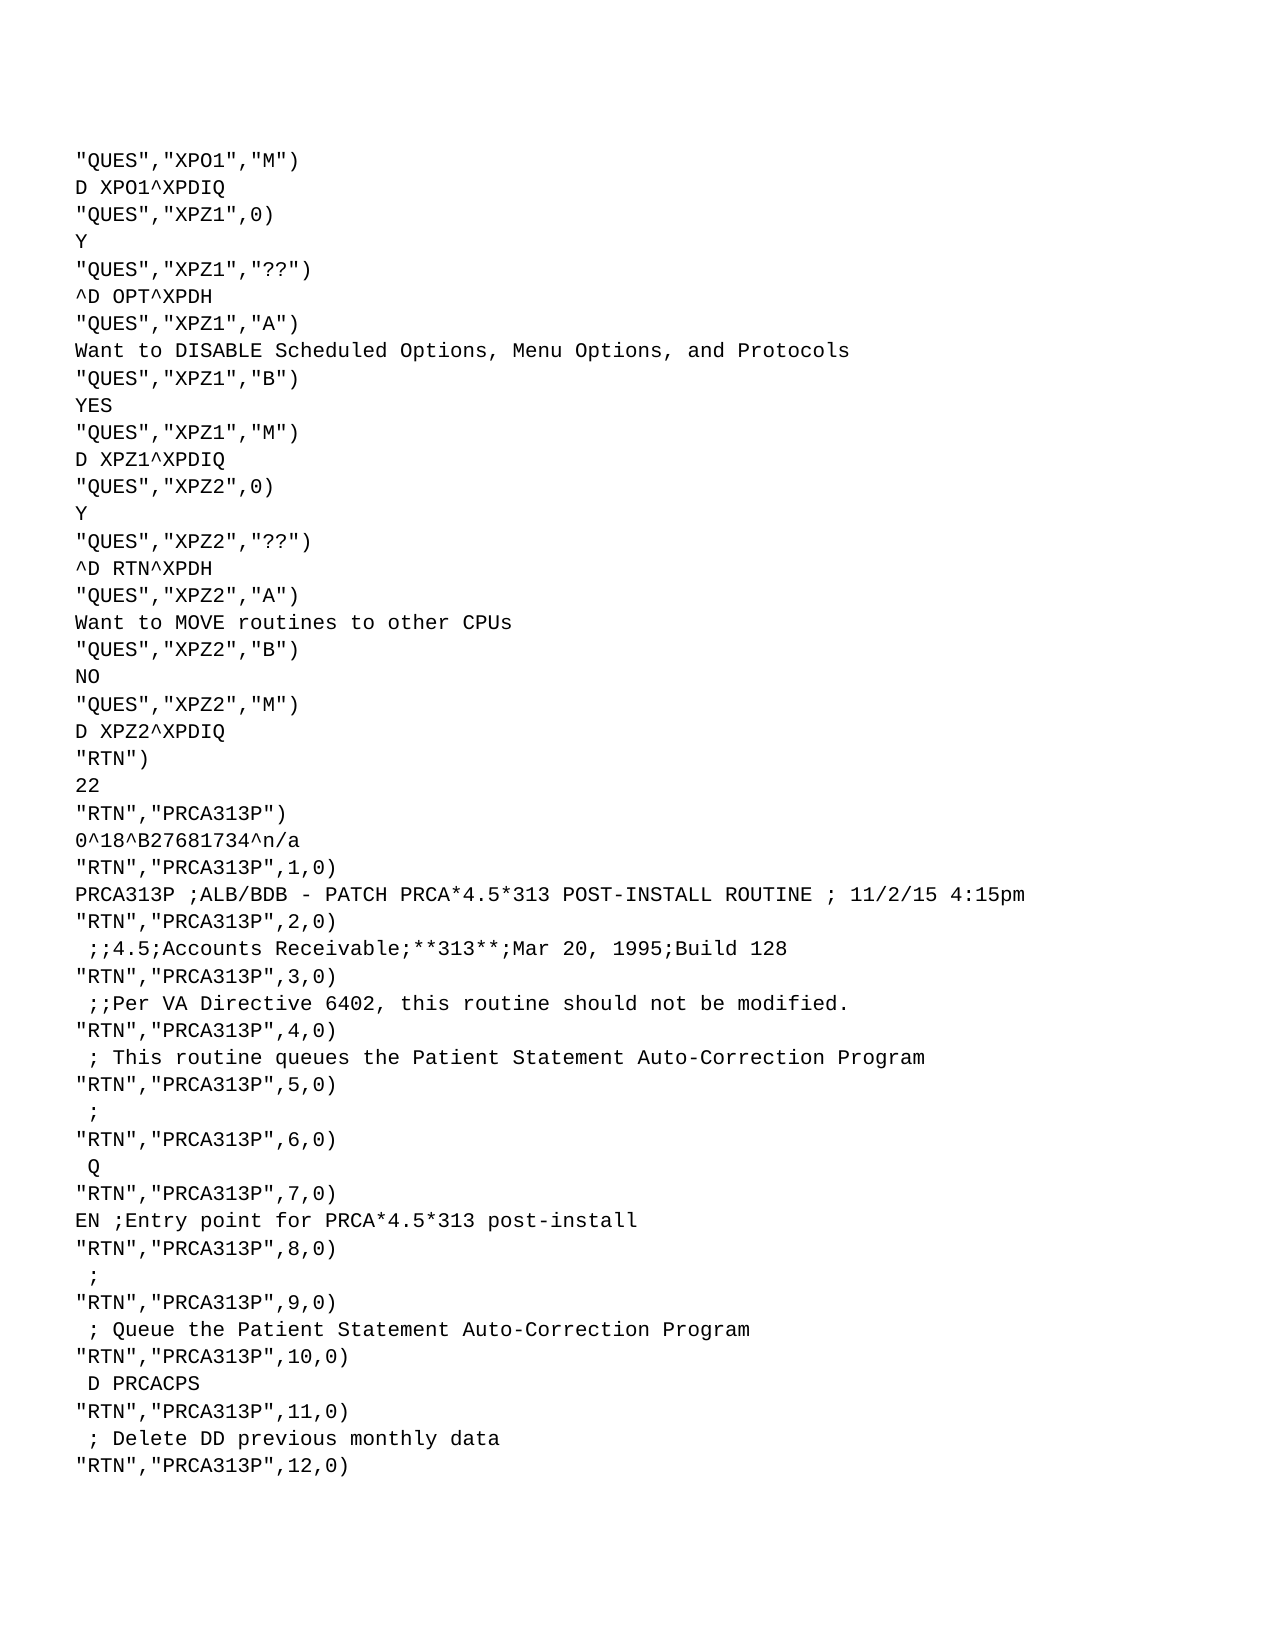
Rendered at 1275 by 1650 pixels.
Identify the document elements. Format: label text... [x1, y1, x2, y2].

text "RTN","PRCA313P",3,0) [75, 966, 1200, 989]
text "RTN","PRCA313P",12,0) [75, 1455, 1200, 1479]
text EN ;Entry point for PRCA*4.5*313 post-install [75, 1210, 1200, 1234]
text ; [75, 1265, 1200, 1288]
text "RTN","PRCA313P") [75, 802, 1200, 826]
text D XPZ1^XPDIQ [75, 449, 1200, 473]
text "RTN","PRCA313P",1,0) [75, 857, 1200, 881]
text Y [75, 232, 1200, 255]
text "QUES","XPZ1","M") [75, 422, 1200, 446]
text "QUES","XPZ1",0) [75, 204, 1200, 228]
text "QUES","XPZ2","A") [75, 585, 1200, 609]
text YES [75, 395, 1200, 418]
text Want to MOVE routines to other CPUs [75, 612, 1200, 636]
text "QUES","XPZ2",0) [75, 476, 1200, 500]
text D XPO1^XPDIQ [75, 177, 1200, 201]
text "RTN","PRCA313P",2,0) [75, 911, 1200, 935]
text "QUES","XPZ1","A") [75, 313, 1200, 337]
text "RTN","PRCA313P",9,0) [75, 1292, 1200, 1316]
text "RTN","PRCA313P",10,0) [75, 1346, 1200, 1370]
text ; [75, 1102, 1200, 1125]
text ^D RTN^XPDH [75, 558, 1200, 581]
text "RTN","PRCA313P",11,0) [75, 1401, 1200, 1424]
text NO [75, 667, 1200, 690]
text "QUES","XPZ2","M") [75, 694, 1200, 717]
text D PRCACPS [75, 1373, 1200, 1397]
text "QUES","XPO1","M") [75, 150, 1200, 174]
text "RTN","PRCA313P",5,0) [75, 1074, 1200, 1098]
text D XPZ2^XPDIQ [75, 721, 1200, 744]
text Y [75, 503, 1200, 527]
text "QUES","XPZ1","??") [75, 259, 1200, 282]
text ; Delete DD previous monthly data [75, 1428, 1200, 1451]
text ; Queue the Patient Statement Auto-Correction Program [75, 1319, 1200, 1343]
text "RTN","PRCA313P",7,0) [75, 1183, 1200, 1207]
text ;;4.5;Accounts Receivable;**313**;Mar 20, 1995;Build 128 [75, 938, 1200, 962]
text ^D OPT^XPDH [75, 286, 1200, 309]
text Want to DISABLE Scheduled Options, Menu Options, and Protocols [75, 340, 1200, 364]
text PRCA313P ;ALB/BDB - PATCH PRCA*4.5*313 POST-INSTALL ROUTINE ; 11/2/15 4:15pm [75, 884, 1200, 908]
text "RTN","PRCA313P",8,0) [75, 1237, 1200, 1261]
text ;;Per VA Directive 6402, this routine should not be modified. [75, 993, 1200, 1016]
text "QUES","XPZ1","B") [75, 367, 1200, 391]
text "RTN","PRCA313P",4,0) [75, 1020, 1200, 1044]
text 0^18^B27681734^n/a [75, 830, 1200, 853]
text 22 [75, 775, 1200, 799]
text "RTN") [75, 748, 1200, 772]
text Q [75, 1156, 1200, 1179]
text "QUES","XPZ2","B") [75, 639, 1200, 663]
text ; This routine queues the Patient Statement Auto-Correction Program [75, 1047, 1200, 1071]
text "RTN","PRCA313P",6,0) [75, 1129, 1200, 1152]
text "QUES","XPZ2","??") [75, 531, 1200, 554]
